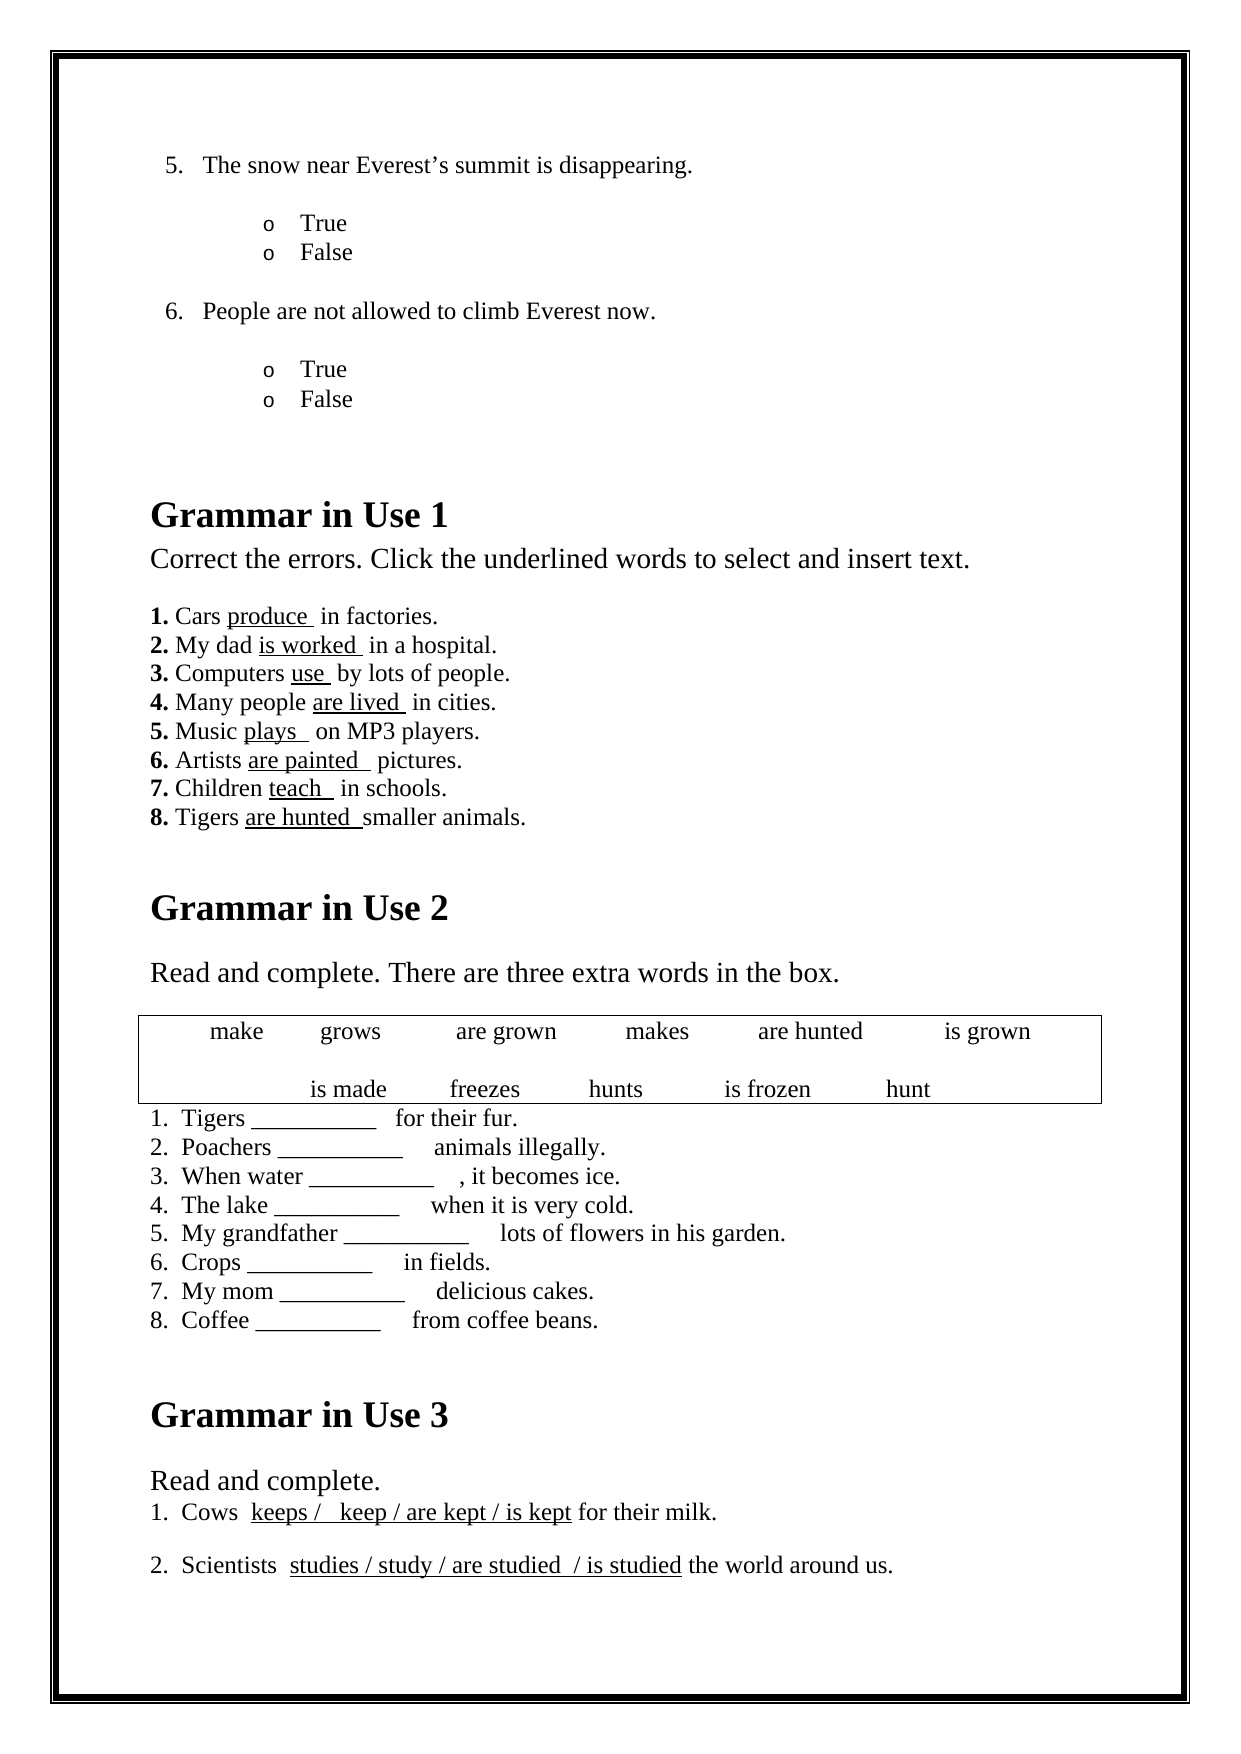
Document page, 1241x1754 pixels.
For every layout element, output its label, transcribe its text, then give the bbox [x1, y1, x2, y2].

text Grammar in Use 3 [150, 1393, 1090, 1436]
text 7. My mom __________ delicious cakes. [150, 1276, 1090, 1305]
text 5. My grandfather __________ lots of flowers in his garden. [150, 1218, 1090, 1247]
text Correct the errors. Click the underlined words to select and insert text. [150, 542, 1090, 575]
text 1. Cars produce in factories. 2. My dad is worked in a hospital. 3. Computers use by lots of people. 4. Many people are lived in cities. 5. Music plays on MP3 players. 6. Artists are painted pictures. 7. Children teach in schools. 8. Tigers are hunted smaller animals. [150, 601, 1090, 831]
text 6. Crops __________ in fields. [150, 1247, 1090, 1276]
list People are not allowed to climb Everest now. [165, 296, 1090, 325]
list True [262, 354, 1090, 384]
text 1. Tigers __________ for their fur. [150, 1104, 1090, 1132]
list False [262, 384, 1090, 413]
text Read and complete. There are three extra words in the box. [150, 955, 1090, 989]
text 2. Poachers __________ animals illegally. [150, 1132, 1090, 1161]
table_header make grows are grown makes are hunted is grown is made freezes hunts is frozen hunt [139, 1016, 1101, 1102]
list True [262, 208, 1090, 237]
list The snow near Everest’s summit is disappearing. [165, 150, 1090, 179]
text 1. Cows keeps / keep / are kept / is kept for their milk. [150, 1497, 1090, 1526]
text 2. Scientists studies / study / are studied / is studied the world around us. [150, 1551, 1090, 1579]
list False [262, 237, 1090, 267]
text 4. The lake __________ when it is very cold. [150, 1190, 1090, 1218]
text Read and complete. [150, 1463, 1090, 1497]
text Grammar in Use 2 [150, 885, 1090, 928]
text 3. When water __________ , it becomes ice. [150, 1161, 1090, 1190]
text Grammar in Use 1 [150, 492, 1090, 535]
text 8. Coffee __________ from coffee beans. [150, 1305, 1090, 1333]
